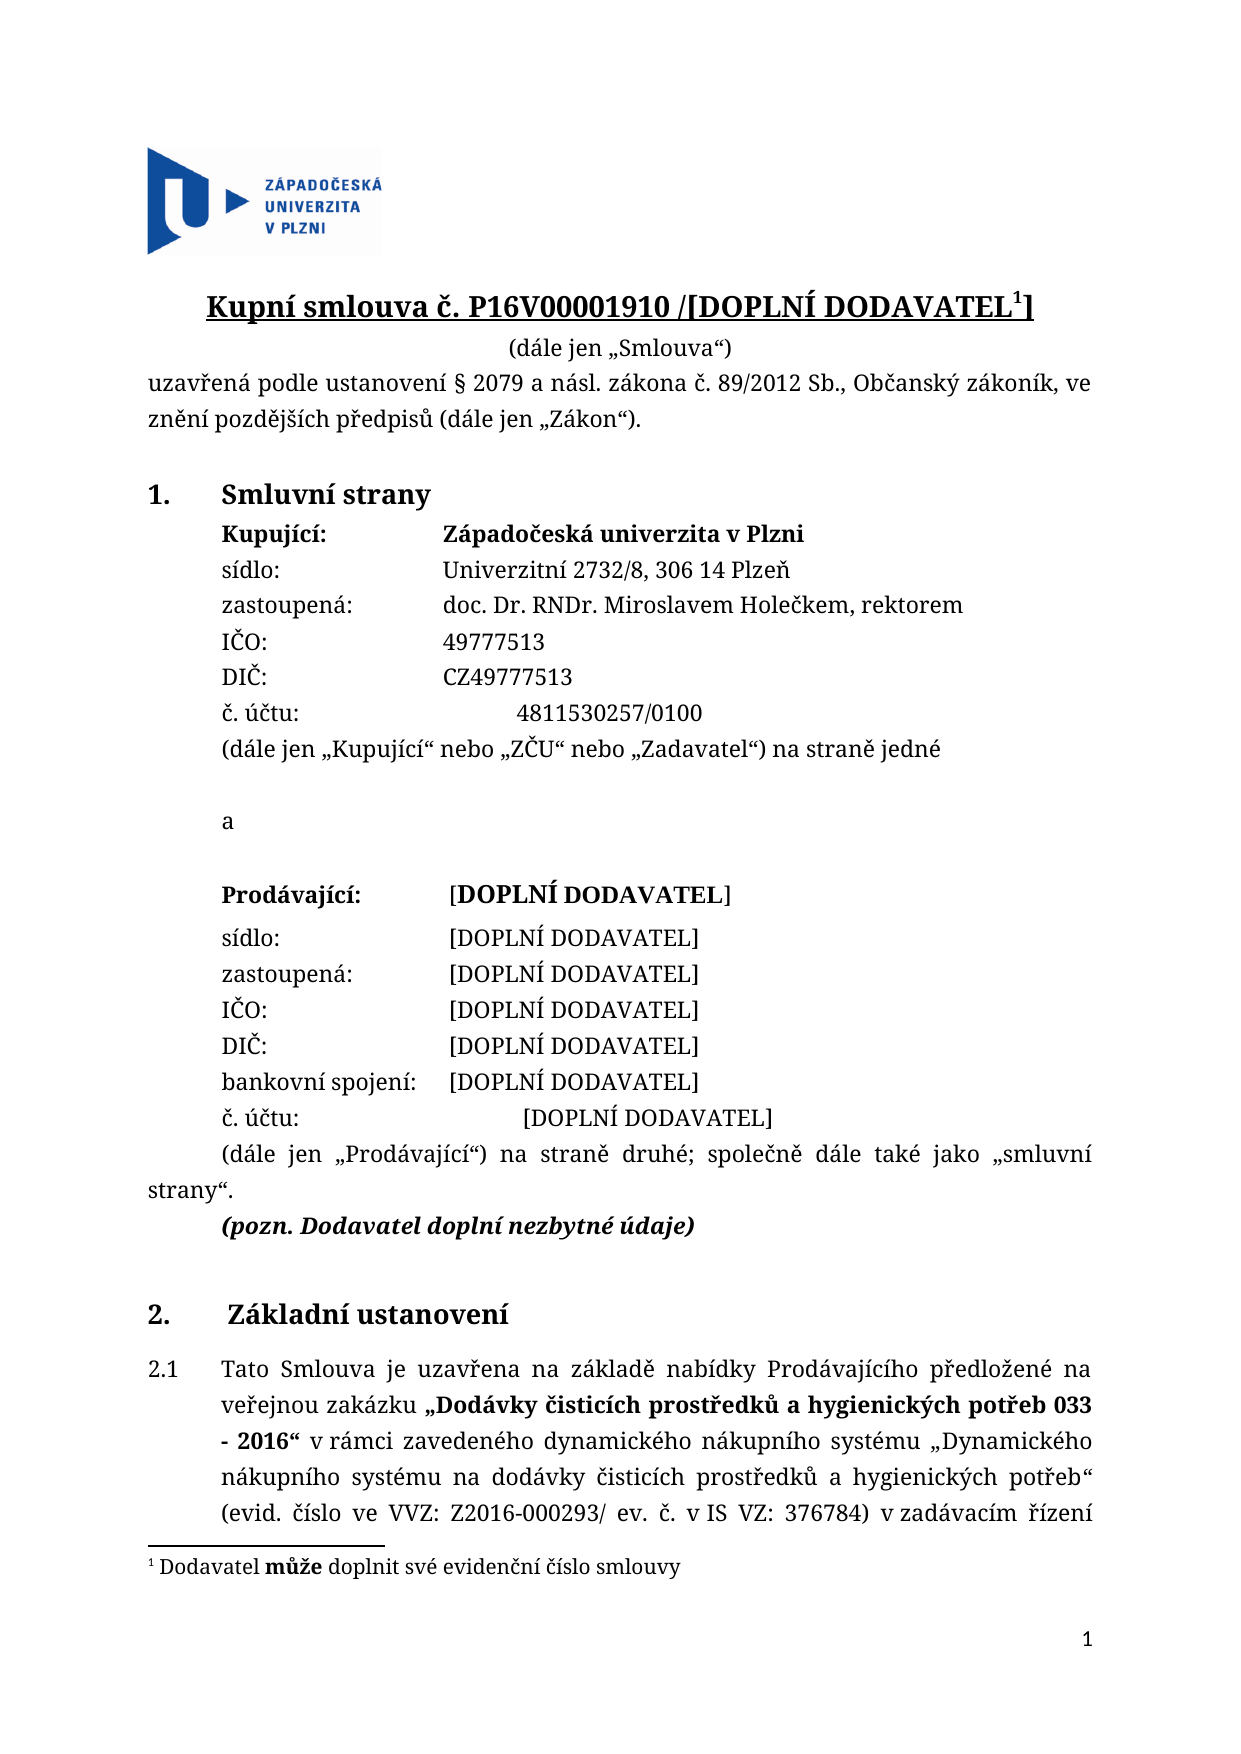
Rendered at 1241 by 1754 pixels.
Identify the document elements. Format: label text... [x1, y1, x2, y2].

text sídlo: Univerzitní 2732/8, 306 14 Plzeň [221, 553, 1093, 585]
text (dále jen „Prodávající“) na straně druhé; společně dále také jako „smluvní strany“. [148, 1138, 1093, 1205]
text 1. Smluvní strany [148, 475, 1093, 512]
text zastoupená: doc. Dr. RNDr. Miroslavem Holečkem, rektorem [221, 589, 1093, 621]
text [148, 1353, 1093, 1528]
text IČO: 49777513 [221, 625, 1093, 657]
picture [147, 147, 382, 255]
text 2. Základní ustanovení [148, 1296, 1093, 1333]
text (dále jen „Kupující“ nebo „ZČU“ nebo „Zadavatel“) na straně jedné [221, 733, 1093, 764]
text zastoupená: [DOPLNÍ DODAVATEL] [221, 958, 1093, 989]
text DIČ: CZ49777513 [221, 661, 1093, 693]
text Prodávající: [DOPLNÍ DODAVATEL] [148, 877, 1093, 911]
text (pozn. Dodavatel doplní nezbytné údaje) [148, 1210, 1093, 1241]
text bankovní spojení: [DOPLNÍ DODAVATEL] [148, 1066, 1093, 1097]
text (dále jen „Smlouva“) [148, 331, 1093, 363]
text Kupující: Západočeská univerzita v Plzni [221, 518, 1093, 549]
text IČO: [DOPLNÍ DODAVATEL] [221, 994, 1093, 1026]
text uzavřená podle ustanovení § 2079 a násl. zákona č. 89/2012 Sb., Občanský zákoník, ve znění pozdějších předpisů (dále jen „Zákon“). [148, 367, 1093, 434]
text č. účtu: [DOPLNÍ DODAVATEL] [221, 1102, 1093, 1133]
text a [221, 805, 1093, 836]
text Kupní smlouva č. P16V00001910 /[DOPLNÍ DODAVATEL] [148, 286, 1093, 326]
text DIČ: [DOPLNÍ DODAVATEL] [221, 1030, 1093, 1061]
text č. účtu: 4811530257/0100 [221, 697, 1093, 728]
text sídlo: [DOPLNÍ DODAVATEL] [221, 922, 1093, 954]
